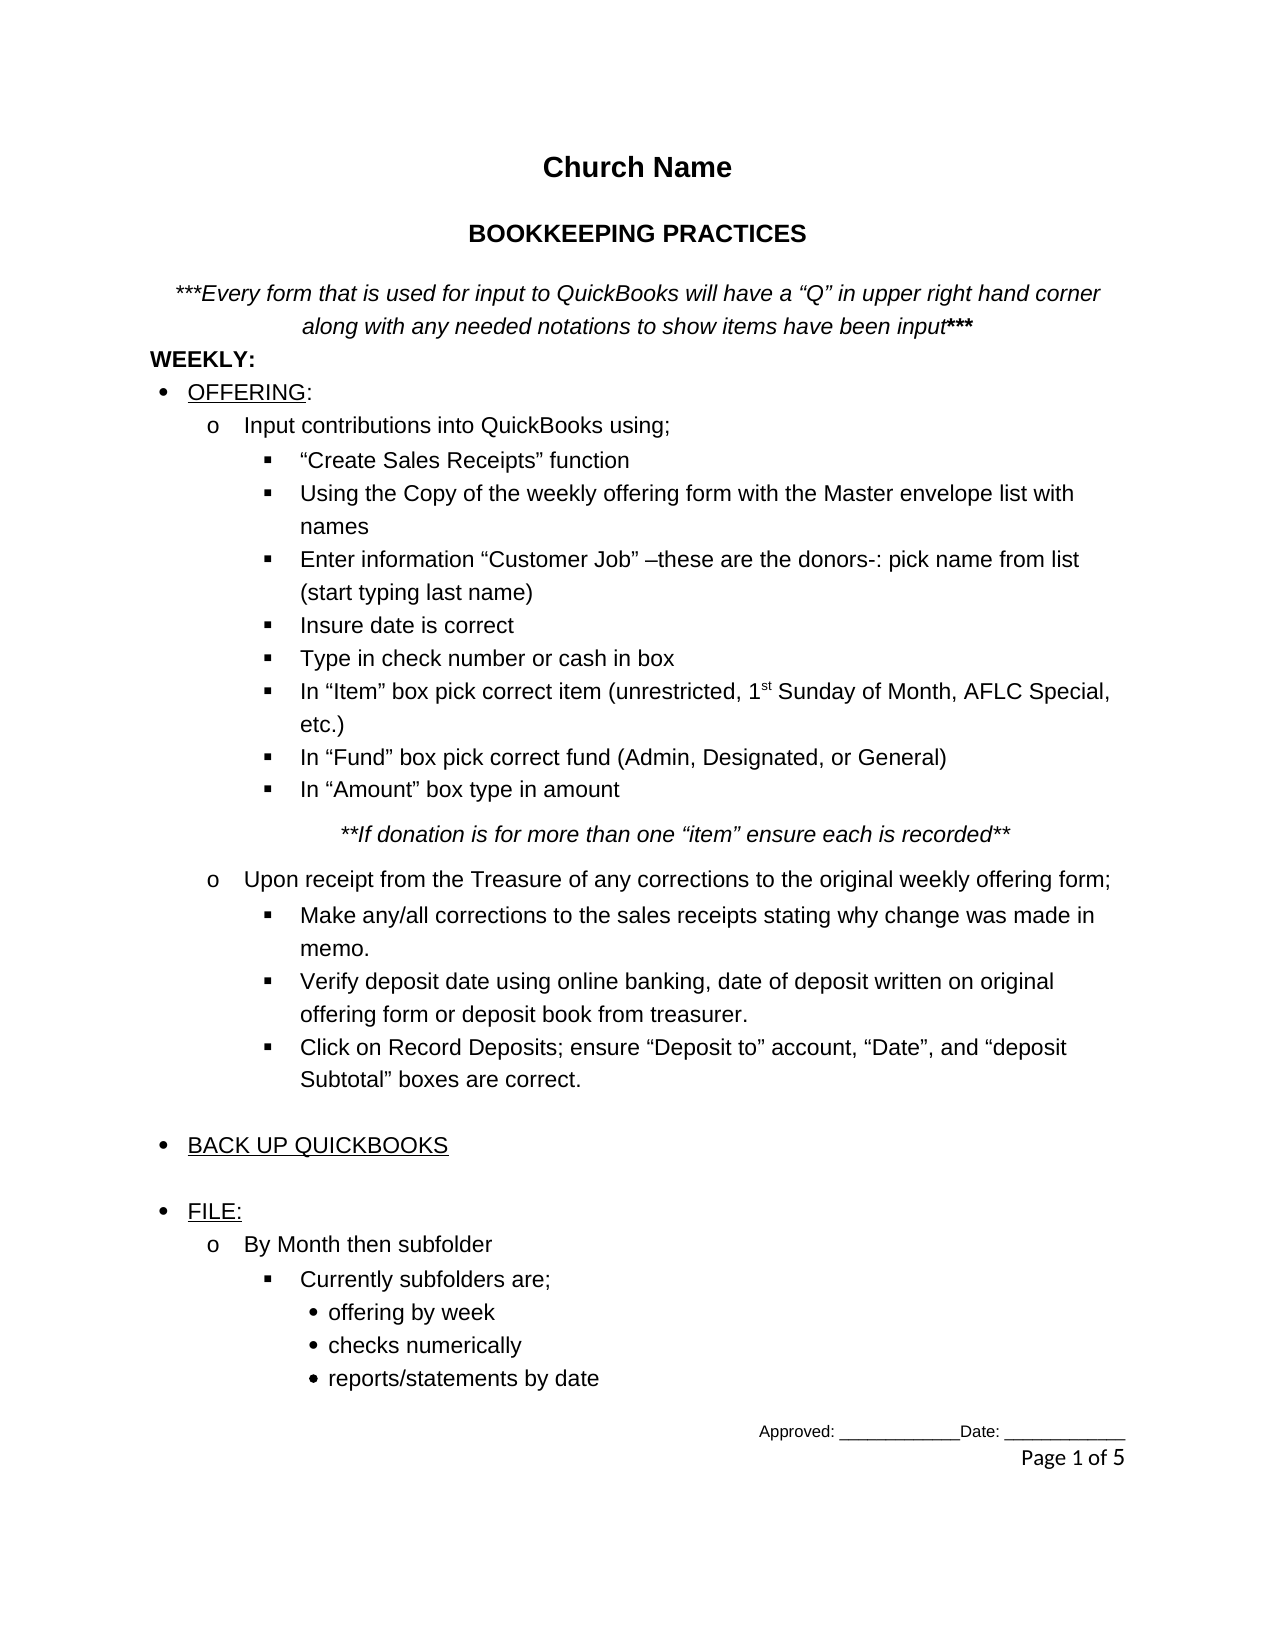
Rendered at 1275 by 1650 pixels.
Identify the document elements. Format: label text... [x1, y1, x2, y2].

text ***Every form that is used for input to QuickBooks will have a “Q” in upper right hand corner along with any needed notations to show items have been input*** [150, 280, 1125, 339]
list In “Fund” box pick correct fund (Admin, Designated, or General) [262, 743, 1125, 770]
list FILE: [159, 1198, 1125, 1224]
list Click on Record Deposits; ensure “Deposit to” account, “Date”, and “deposit Subtotal” boxes are correct. [262, 1033, 1125, 1093]
list Enter information “Customer Job” –these are the donors-: pick name from list (start typing last name) [262, 546, 1125, 605]
list reports/statements by date [309, 1365, 1125, 1391]
list Input contributions into QuickBooks using; [206, 412, 1125, 440]
list In “Amount” box type in amount [262, 776, 1125, 803]
text **If donation is for more than one “item” ensure each is recorded** [150, 821, 1125, 848]
list Back up QUICKBOOKS [159, 1132, 1125, 1158]
text WEEKLY: [150, 346, 1125, 372]
list Using the Copy of the weekly offering form with the Master envelope list with names [262, 480, 1125, 539]
list Upon receipt from the Treasure of any corrections to the original weekly offering form; [206, 866, 1125, 895]
list “Create Sales Receipts” function [262, 447, 1125, 473]
list Type in check number or cash in box [262, 645, 1125, 671]
list checks numerically [309, 1332, 1125, 1358]
list By Month then subfolder [206, 1231, 1125, 1259]
list Currently subfolders are; [262, 1266, 1125, 1293]
list Insure date is correct [262, 612, 1125, 638]
list Verify deposit date using online banking, date of deposit written on original offering form or deposit book from treasurer. [262, 968, 1125, 1027]
list OFFERING: [159, 379, 1125, 405]
list Make any/all corrections to the sales receipts stating why change was made in memo. [262, 902, 1125, 961]
list offering by week [309, 1299, 1125, 1326]
list In “Item” box pick correct item (unrestricted, 1st Sunday of Month, AFLC Special, etc.) [262, 678, 1125, 737]
